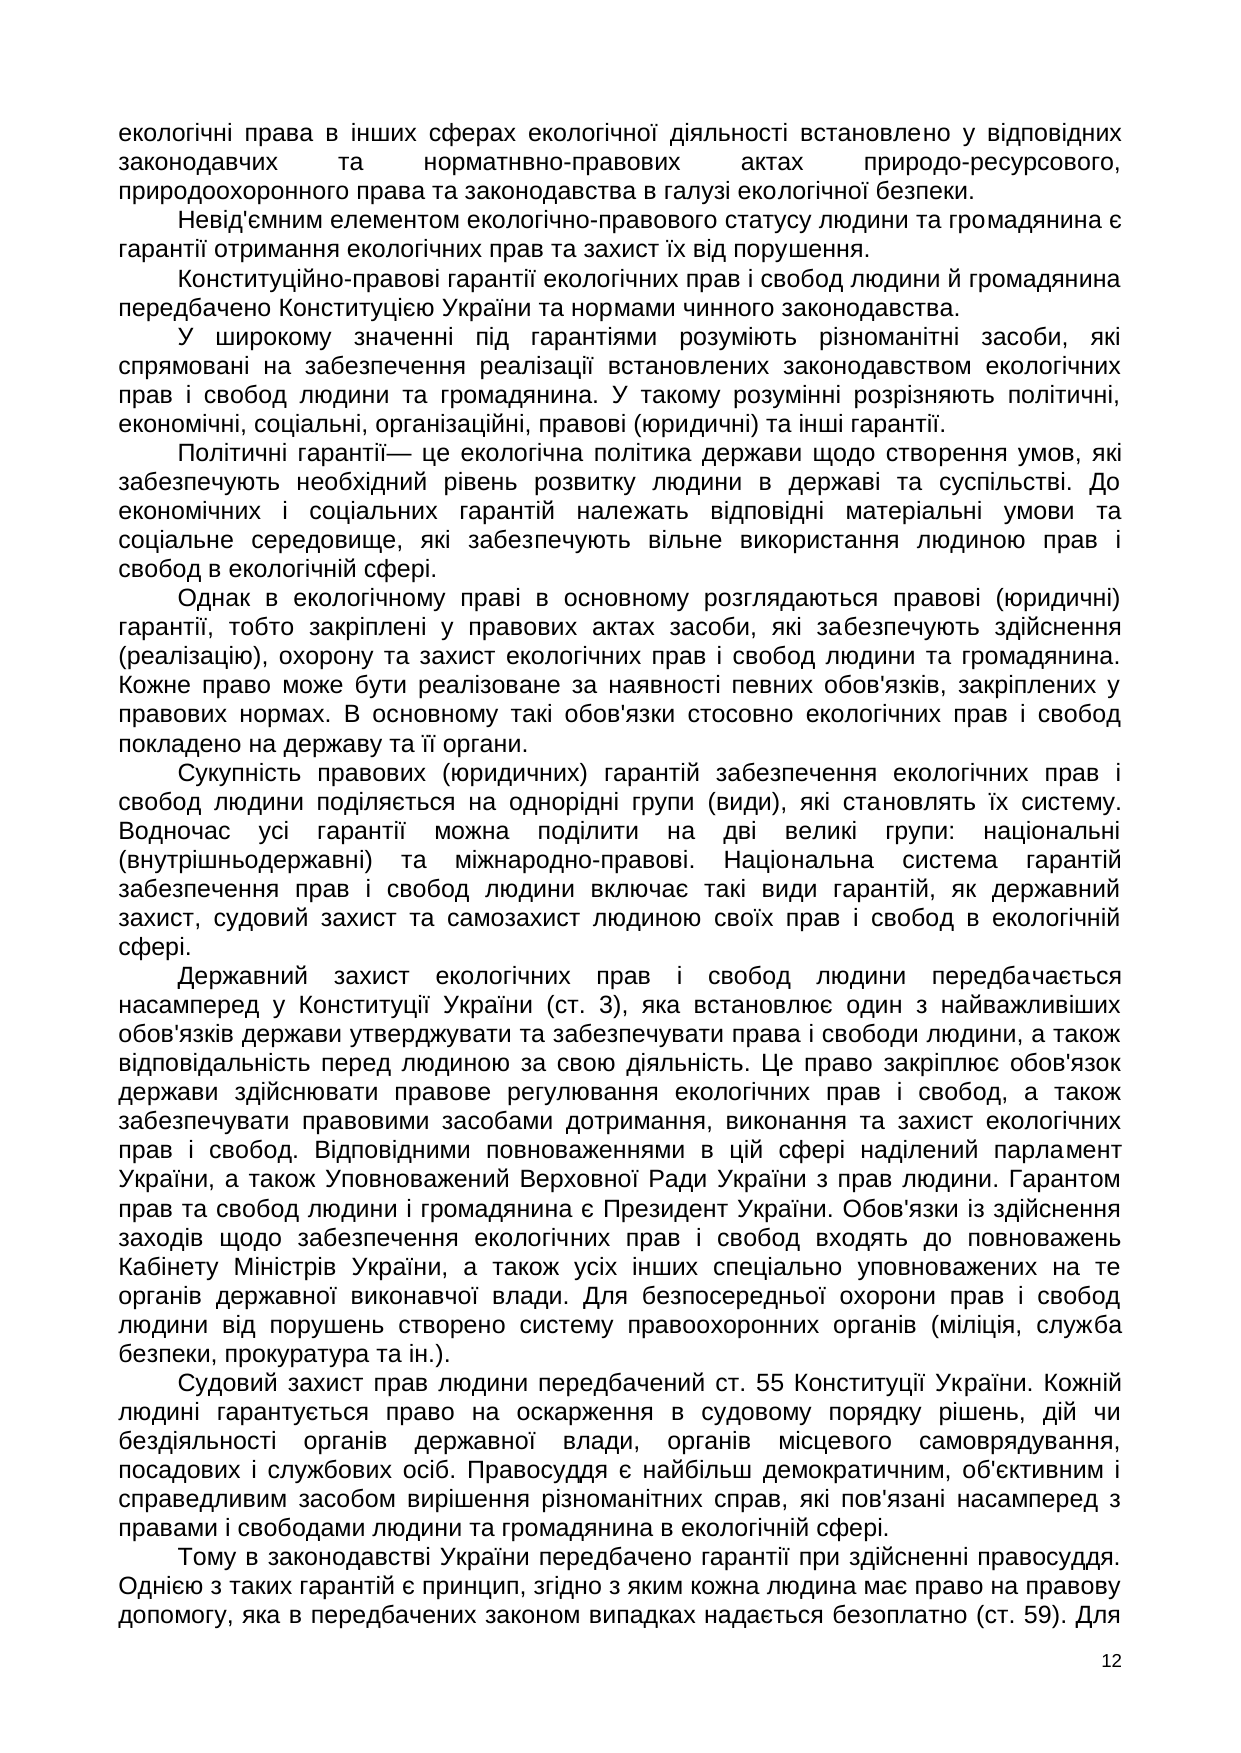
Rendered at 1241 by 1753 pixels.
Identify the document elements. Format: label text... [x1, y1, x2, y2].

text Конституційно-правові гарантії екологічних прав і свобод людини й громадянина передбачено Конституцією України та нормами чинного законодавства. [118, 263, 1122, 322]
text Сукупність правових (юридичних) гарантій забезпечення екологічних прав і свобод людини поділяється на однорідні групи (види), які становлять їх систему. Водночас усі гарантії можна поділити на дві великі групи: національні (внутрішньодержавні) та міжнародно-правові. Національна система гарантій забезпечення прав і свобод людини включає такі види гарантій, як державний захист, судовий захист та самозахист людиною своїх прав і свобод в екологічній сфері. [118, 757, 1122, 961]
text Політичні гарантії— це екологічна політика держави щодо створення умов, які забезпечують необхідний рівень розвитку людини в державі та суспільстві. До економічних і соціальних гарантій належать відповідні матеріальні умови та соціальне середовище, які забезпечують вільне використання людиною прав і свобод в екологічній сфері. [118, 438, 1122, 583]
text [118, 118, 1122, 205]
text Державний захист екологічних прав і свобод людини передбачається насамперед у Конституції України (ст. 3), яка встановлює один з найважливіших обов'язків держави утверджувати та забезпечувати права і свободи людини, а також відповідальність перед людиною за свою діяльність. Це право закріплює обов'язок держави здійснювати правове регулювання екологічних прав і свобод, а також забезпечувати правовими засобами дотримання, виконання та захист екологічних прав і свобод. Відповідними повноваженнями в цій сфері наділений парламент України, а також Уповноважений Верховної Ради України з прав людини. Гарантом прав та свобод людини і громадянина є Президент України. Обов'язки із здійснення заходів щодо забезпечення екологічних прав і свобод входять до повноважень Кабінету Міністрів України, а також усіх інших спеціально уповноважених на те органів державної виконавчої влади. Для безпосередньої охорони прав і свобод людини від порушень створено систему правоохоронних органів (міліція, служба безпеки, прокуратура та ін.). [118, 961, 1122, 1368]
text Судовий захист прав людини передбачений ст. 55 Конституції України. Кожній людині гарантується право на оскарження в судовому порядку рішень, дій чи бездіяльності органів державної влади, органів місцевого самоврядування, посадових і службових осіб. Правосуддя є найбільш демократичним, об'єктивним і справедливим засобом вирішення різноманітних справ, які пов'язані насамперед з правами і свободами людини та громадянина в екологічній сфері. [118, 1368, 1122, 1542]
text У широкому значенні під гарантіями розуміють різноманітні засоби, які спрямовані на забезпечення реалізації встановлених законодавством екологічних прав і свобод людини та громадянина. У такому розумінні розрізняють політичні, економічні, соціальні, організаційні, правові (юридичні) та інші гарантії. [118, 322, 1122, 438]
text Невід'ємним елементом екологічно-правового статусу людини та громадянина є гарантії отримання екологічних прав та захист їх від порушення. [118, 205, 1122, 263]
text Однак в екологічному праві в основному розглядаються правові (юридичні) гарантії, тобто закріплені у правових актах засоби, які забезпечують здійснення (реалізацію), охорону та захист екологічних прав і свобод людини та громадянина. Кожне право може бути реалізоване за наявності певних обов'язків, закріплених у правових нормах. В основному такі обов'язки стосовно екологічних прав і свобод покладено на державу та її органи. [118, 583, 1122, 757]
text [118, 1542, 1122, 1629]
